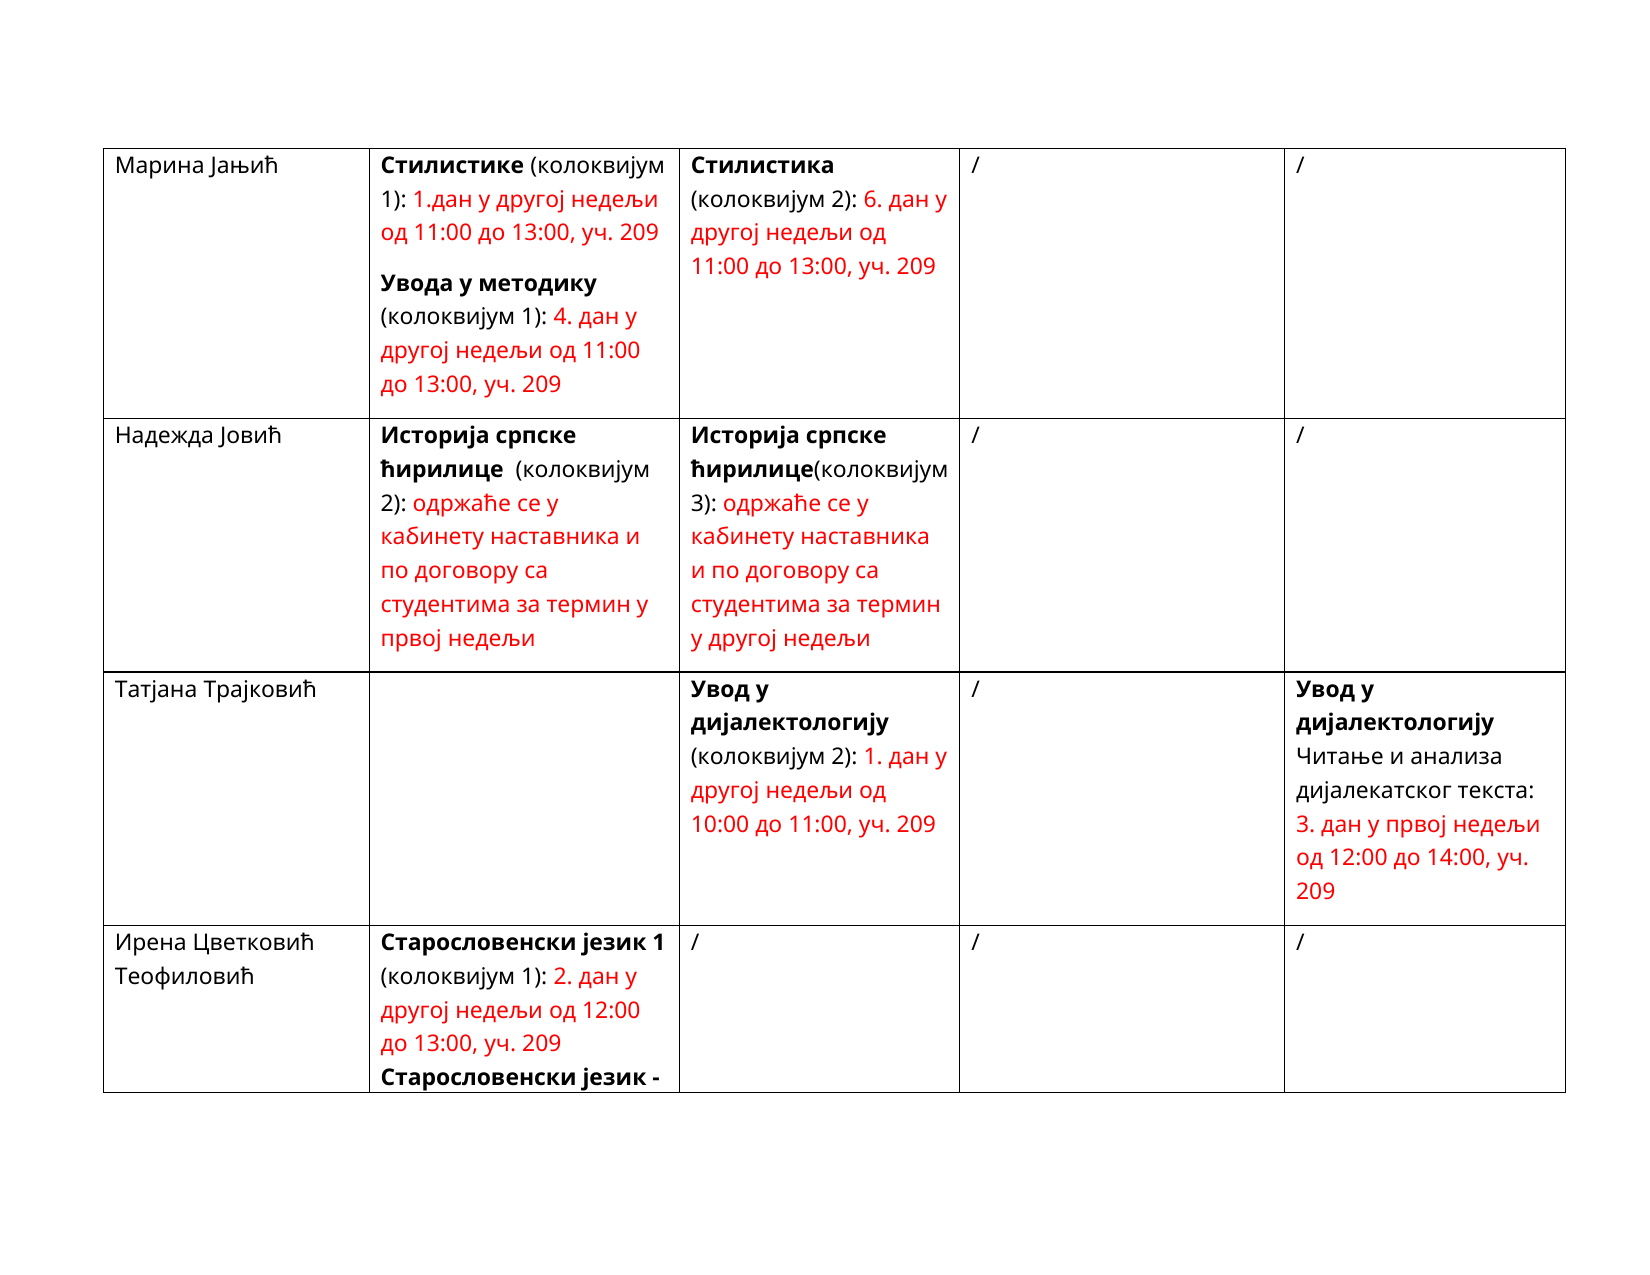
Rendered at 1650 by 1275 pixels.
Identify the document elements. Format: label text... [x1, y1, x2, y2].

table_cell / [1285, 149, 1565, 418]
table_cell Историја српске ћирилице (колоквијум 2): одржаће се у кабинету наставника и по договору са студентима за термин у првој недељи [370, 419, 679, 671]
table_cell / [960, 419, 1284, 671]
table_cell Надежда Јовић [104, 419, 369, 671]
table_cell / [680, 926, 959, 1092]
table_cell / [960, 673, 1284, 925]
table_cell Увод у дијалектологију Читање и анализа дијалекатског текста: 3. дан у првој недељи од 12:00 до 14:00, уч. 209 [1285, 673, 1565, 925]
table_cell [104, 926, 369, 1092]
table_cell [370, 673, 679, 925]
table_cell / [1285, 926, 1565, 1092]
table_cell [370, 926, 679, 1092]
table_cell Увод у дијалектологију (колоквијум 2): 1. дан у другој недељи од 10:00 до 11:00, уч. 209 [680, 673, 959, 925]
table_cell / [960, 926, 1284, 1092]
table_cell Стилистике (колоквијум 1): 1.дан у другој недељи од 11:00 до 13:00, уч. 209 Увода у методику (колоквијум 1): 4. дан у другој недељи од 11:00 до 13:00, уч. 209 [370, 149, 679, 418]
table_cell / [1285, 419, 1565, 671]
table_cell Историја српске ћирилице(колоквијум 3): одржаће се у кабинету наставника и по договору са студентима за термин у другој недељи [680, 419, 959, 671]
table_cell Марина Јањић [104, 149, 369, 418]
table_cell Стилистика (колоквијум 2): 6. дан у другој недељи од 11:00 до 13:00, уч. 209 [680, 149, 959, 418]
table_cell Татјана Трајковић [104, 673, 369, 925]
table_cell / [960, 149, 1284, 418]
